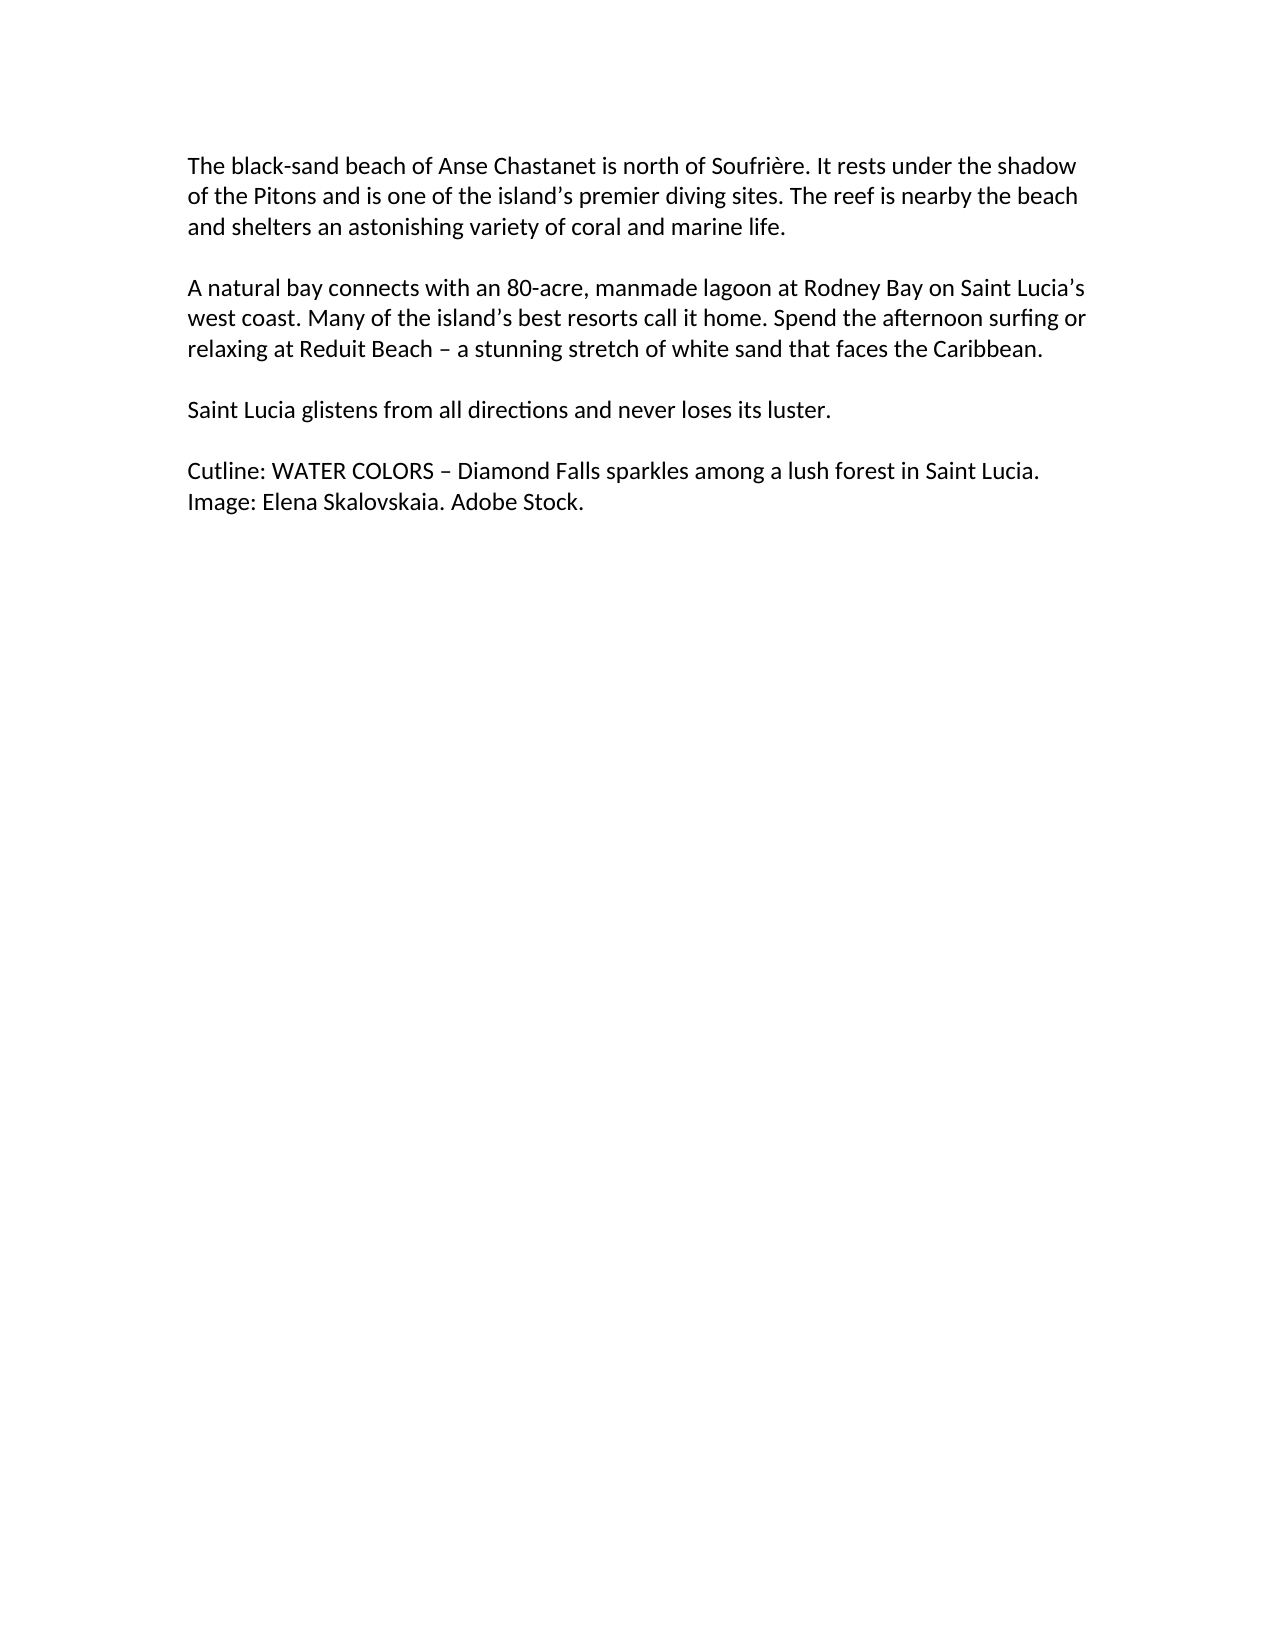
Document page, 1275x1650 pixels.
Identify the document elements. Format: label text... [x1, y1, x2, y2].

text The black-sand beach of Anse Chastanet is north of Soufrière. It rests under the shadow of the Pitons and is one of the island’s premier diving sites. The reef is nearby the beach and shelters an astonishing variety of coral and marine life. [187, 150, 1087, 242]
text Saint Lucia glistens from all directions and never loses its luster. [187, 394, 1087, 425]
text Cutline: WATER COLORS – Diamond Falls sparkles among a lush forest in Saint Lucia. Image: Elena Skalovskaia. Adobe Stock. [187, 455, 1087, 516]
text A natural bay connects with an 80-acre, manmade lagoon at Rodney Bay on Saint Lucia’s west coast. Many of the island’s best resorts call it home. Spend the afternoon surfing or relaxing at Reduit Beach – a stunning stretch of white sand that faces the Caribbean. [187, 272, 1087, 364]
